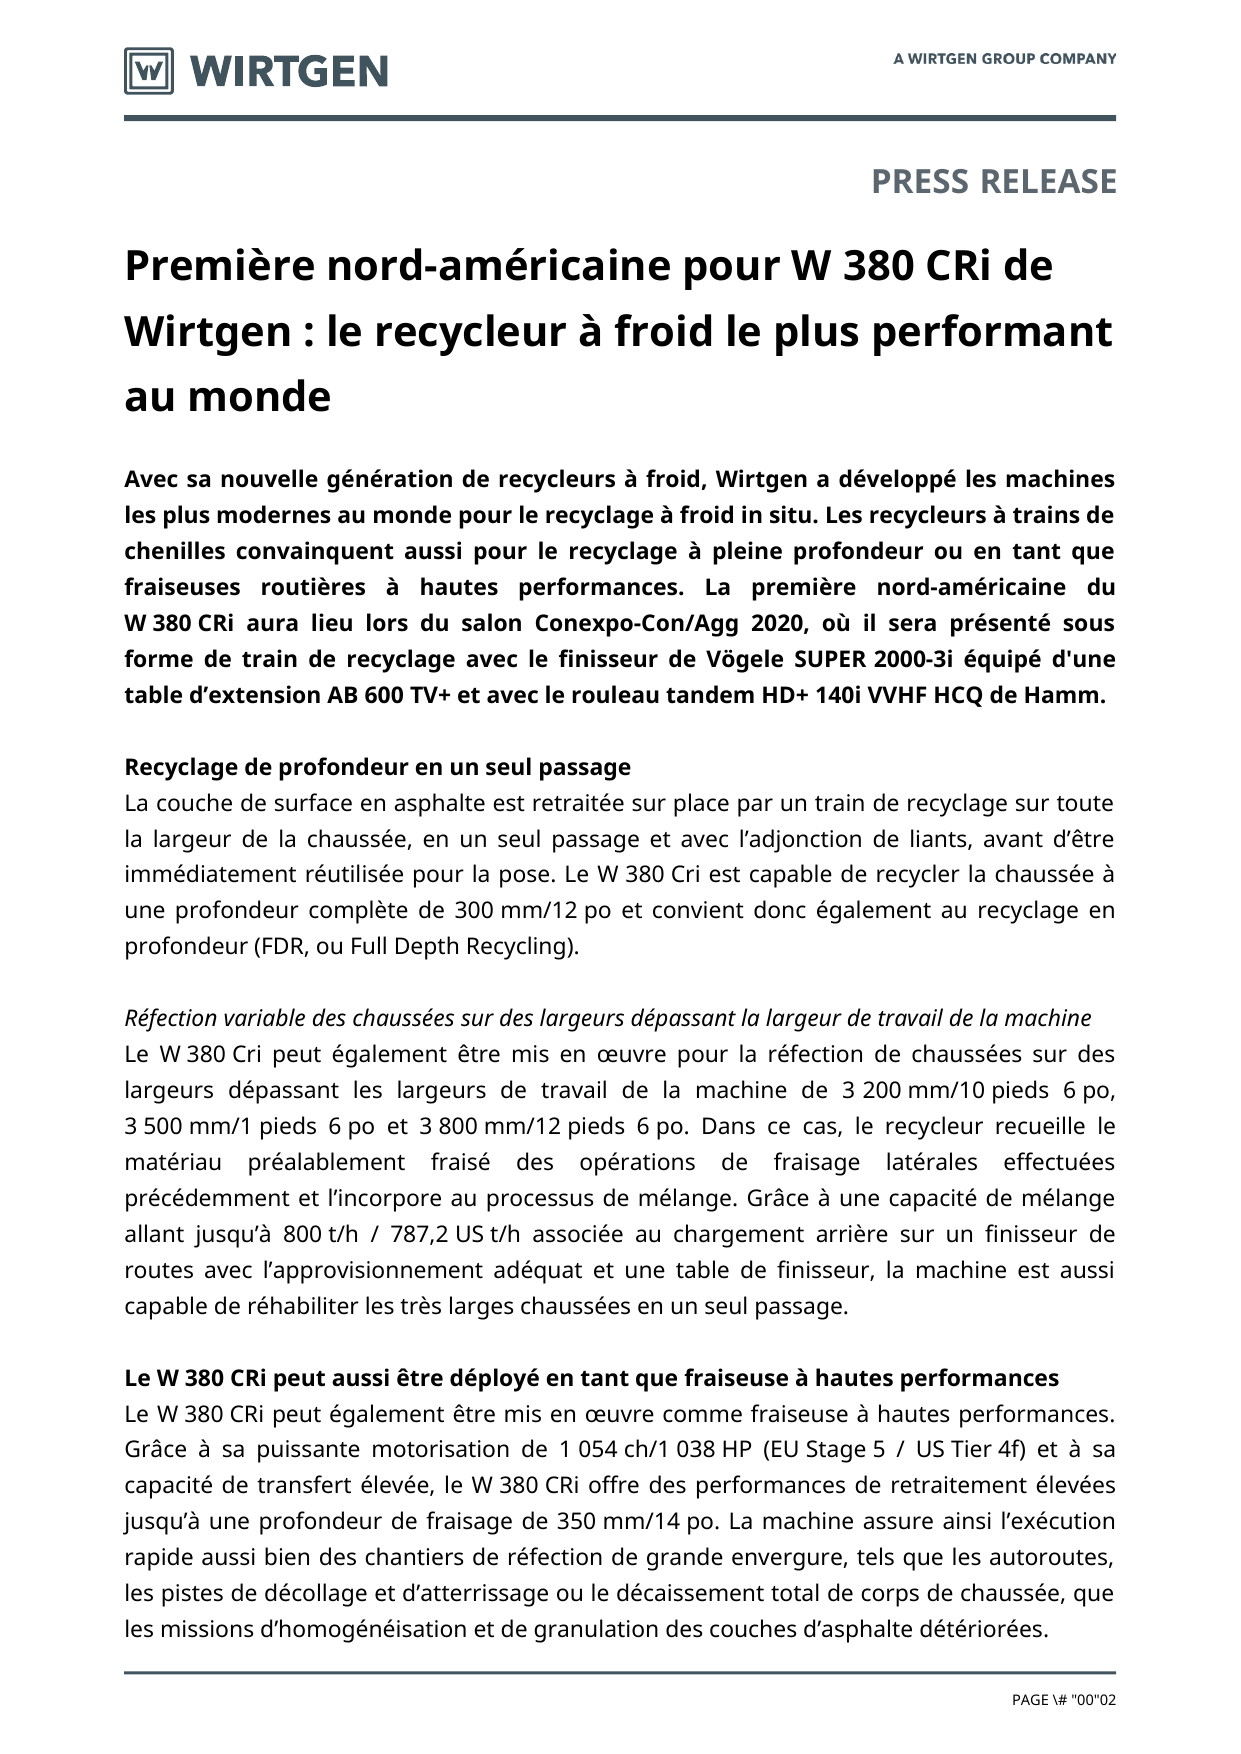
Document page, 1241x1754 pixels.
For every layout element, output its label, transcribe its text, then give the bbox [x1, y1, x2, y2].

text Le W 380 Cri peut également être mis en œuvre pour la réfection de chaussées sur des largeurs dépassant les largeurs de travail de la machine de 3 200 mm/10 pieds 6 po, 3 500 mm/1 pieds 6 po et 3 800 mm/12 pieds 6 po. Dans ce cas, le recycleur recueille le matériau préalablement fraisé des opérations de fraisage latérales effectuées précédemment et l’incorpore au processus de mélange. Grâce à une capacité de mélange allant jusqu’à 800 t/h / 787,2 US t/h associée au chargement arrière sur un finisseur de routes avec l’approvisionnement adéquat et une table de finisseur, la machine est aussi capable de réhabiliter les très larges chaussées en un seul passage. [124, 1038, 1116, 1321]
subtitle Première nord-américaine pour W 380 CRi de Wirtgen : le recycleur à froid le plus performant au monde [124, 236, 1116, 423]
picture [893, 53, 1117, 64]
text Avec sa nouvelle génération de recycleurs à froid, Wirtgen a développé les machines les plus modernes au monde pour le recyclage à froid in situ. Les recycleurs à trains de chenilles convainquent aussi pour le recyclage à pleine profondeur ou en tant que fraiseuses routières à hautes performances. La première nord-américaine du W 380 CRi aura lieu lors du salon Conexpo-Con/Agg 2020, où il sera présenté sous forme de train de recyclage avec le finisseur de Vögele SUPER 2000-3i équipé d'une table d’extension AB 600 TV+ et avec le rouleau tandem HD+ 140i VVHF HCQ de Hamm. [124, 463, 1116, 710]
text Le W 380 CRi peut aussi être déployé en tant que fraiseuse à hautes performances [124, 1362, 1116, 1393]
text Réfection variable des chaussées sur des largeurs dépassant la largeur de travail de la machine [124, 1002, 1116, 1033]
text Le W 380 CRi peut également être mis en œuvre comme fraiseuse à hautes performances. Grâce à sa puissante motorisation de 1 054 ch/1 038 HP (EU Stage 5 / US Tier 4f) et à sa capacité de transfert élevée, le W 380 CRi offre des performances de retraitement élevées jusqu’à une profondeur de fraisage de 350 mm/14 po. La machine assure ainsi l’exécution rapide aussi bien des chantiers de réfection de grande envergure, tels que les autoroutes, les pistes de décollage et d’atterrissage ou le décaissement total de corps de chaussée, que les missions d’homogénéisation et de granulation des couches d’asphalte détériorées. [124, 1397, 1116, 1644]
text La couche de surface en asphalte est retraitée sur place par un train de recyclage sur toute la largeur de la chaussée, en un seul passage et avec l’adjonction de liants, avant d’être immédiatement réutilisée pour la pose. Le W 380 Cri est capable de recycler la chaussée à une profondeur complète de 300 mm/12 po et convient donc également au recyclage en profondeur (FDR, ou Full Depth Recycling). [124, 787, 1116, 962]
text Recyclage de profondeur en un seul passage [124, 751, 1116, 782]
